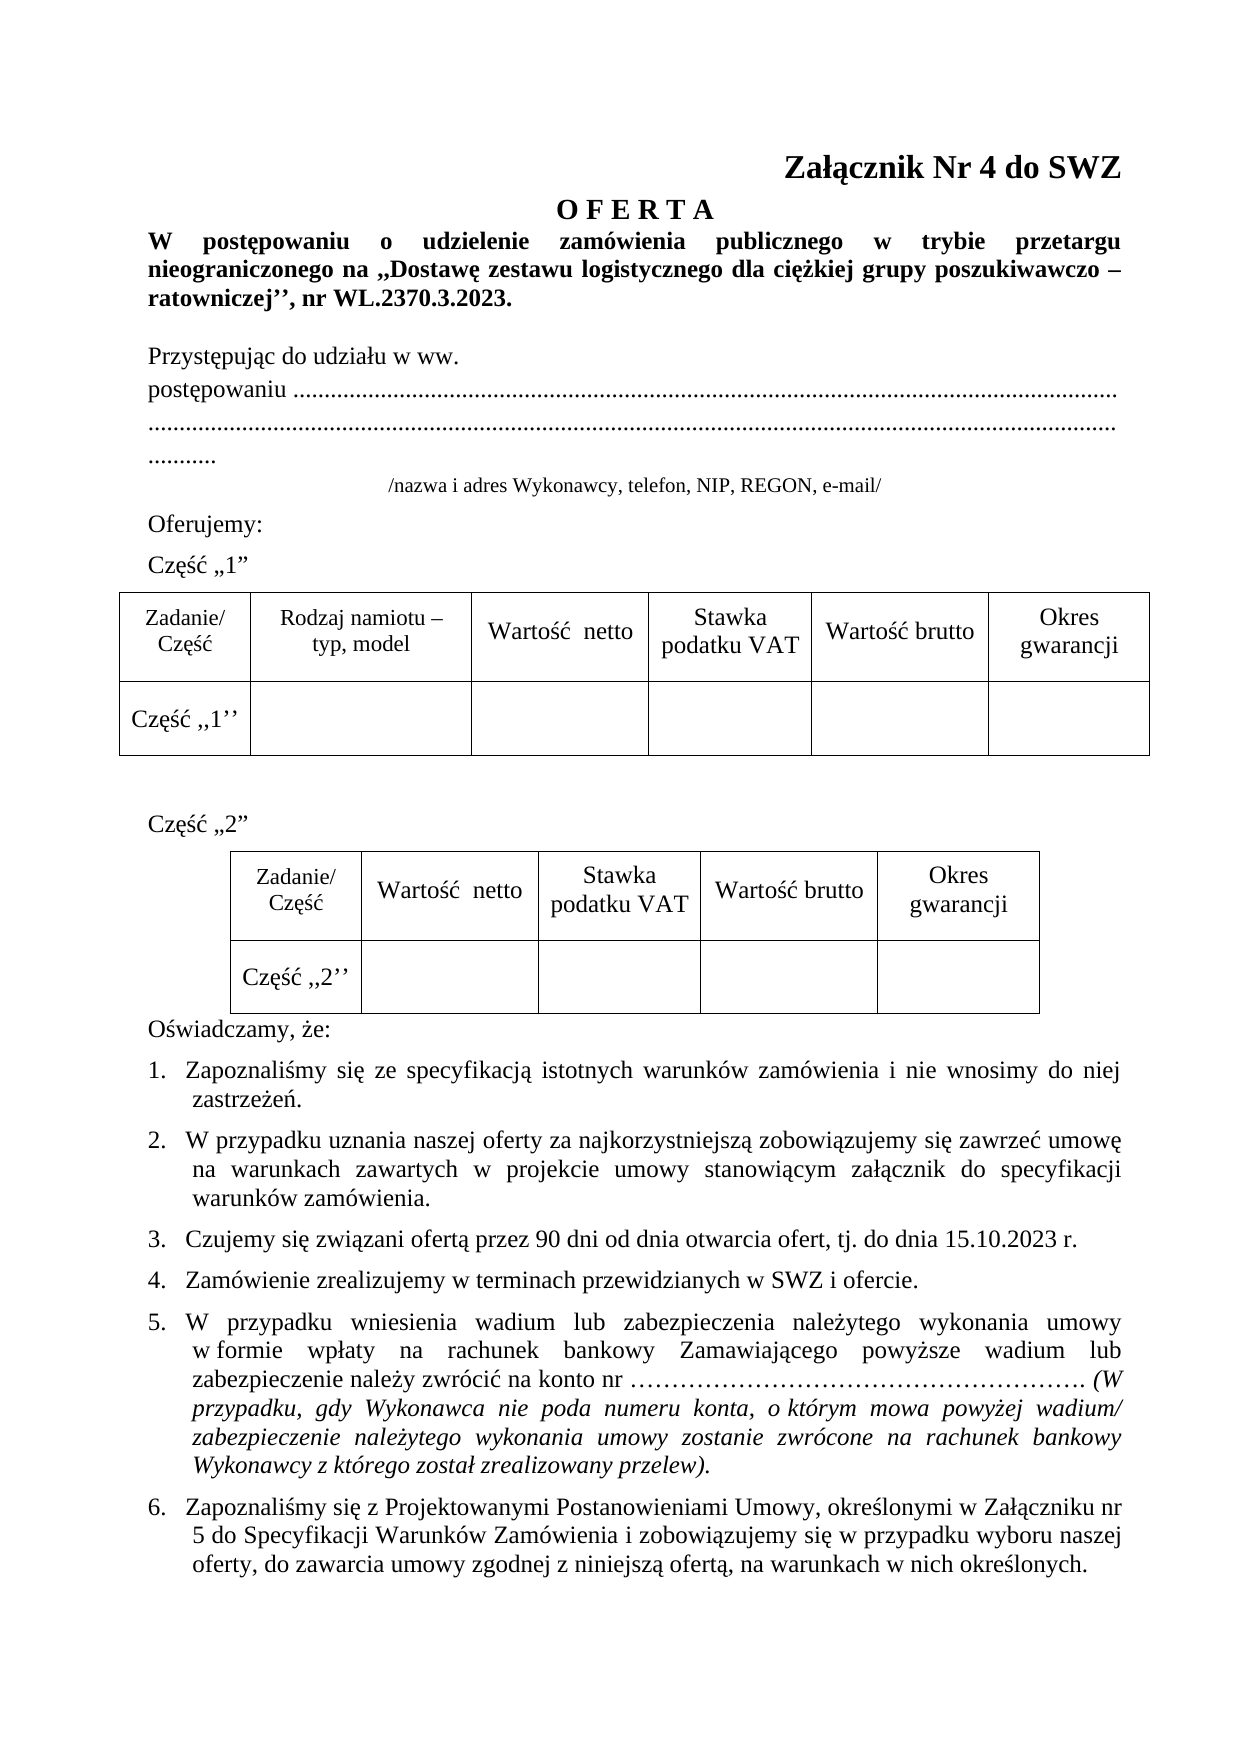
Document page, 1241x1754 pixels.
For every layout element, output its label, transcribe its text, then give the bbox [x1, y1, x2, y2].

text Część „1” [148, 551, 1122, 579]
text /nazwa i adres Wykonawcy, telefon, NIP, REGON, e-mail/ [148, 473, 1122, 497]
table_cell [878, 941, 1039, 1013]
table_header Wartość brutto [701, 852, 877, 939]
table_header Wartość brutto [812, 593, 988, 681]
table_cell Część ,,2’’ [231, 941, 361, 1013]
table_header Rodzaj namiotu – typ, model [251, 593, 471, 681]
table_cell [649, 682, 811, 755]
text W postępowaniu o udzielenie zamówienia publicznego w trybie przetargu nieograniczonego na ,,Dostawę zestawu logistycznego dla ciężkiej grupy poszukiwawczo – ratowniczej’’, nr WL.2370.3.2023. [148, 226, 1122, 312]
table_header Wartość netto [472, 593, 648, 681]
table_cell [362, 941, 538, 1013]
list Zamówienie zrealizujemy w terminach przewidzianych w SWZ i ofercie. [148, 1265, 1122, 1294]
text Część „2” [148, 809, 1122, 838]
list Zapoznaliśmy się z Projektowanymi Postanowieniami Umowy, określonymi w Załączniku nr 5 do Specyfikacji Warunków Zamówienia i zobowiązujemy się w przypadku wyboru naszej oferty, do zawarcia umowy zgodnej z niniejszą ofertą, na warunkach w nich określonych. [148, 1492, 1122, 1578]
table_cell [701, 941, 877, 1013]
table_cell [812, 682, 988, 755]
list Zapoznaliśmy się ze specyfikacją istotnych warunków zamówienia i nie wnosimy do niej zastrzeżeń. [148, 1055, 1122, 1113]
table_header Stawka podatku VAT [649, 593, 811, 681]
table_header Wartość netto [362, 852, 538, 939]
table_cell [472, 682, 648, 755]
text O F E R T A [148, 192, 1122, 226]
list Czujemy się związani ofertą przez 90 dni od dnia otwarcia ofert, tj. do dnia 15.10.2023 r. [148, 1224, 1122, 1253]
list W przypadku uznania naszej oferty za najkorzystniejszą zobowiązujemy się zawrzeć umowę na warunkach zawartych w projekcie umowy stanowiącym załącznik do specyfikacji warunków zamówienia. [148, 1125, 1122, 1212]
table_header Zadanie/ Część [120, 593, 250, 681]
text Oświadczamy, że: [148, 1014, 1122, 1043]
text Przystępując do udziału w ww. postępowaniu .......................................................................................................................................................................................................................................................................................................... [148, 341, 1122, 468]
table_header Okres gwarancji [989, 593, 1149, 681]
list W przypadku wniesienia wadium lub zabezpieczenia należytego wykonania umowy w formie wpłaty na rachunek bankowy Zamawiającego powyższe wadium lub zabezpieczenie należy zwrócić na konto nr ………………………………………………. (W przypadku, gdy Wykonawca nie poda numeru konta, o którym mowa powyżej wadium/ zabezpieczenie należytego wykonania umowy zostanie zwrócone na rachunek bankowy Wykonawcy z którego został zrealizowany przelew). [148, 1307, 1122, 1479]
text Załącznik Nr 4 do SWZ [723, 148, 1122, 186]
table_cell Część ,,1’’ [120, 682, 250, 755]
table_header Okres gwarancji [878, 852, 1039, 939]
table_cell [539, 941, 700, 1013]
table_header Zadanie/ Część [231, 852, 361, 939]
table_header Stawka podatku VAT [539, 852, 700, 939]
table_cell [251, 682, 471, 755]
text Oferujemy: [148, 509, 1122, 538]
table_cell [989, 682, 1149, 755]
